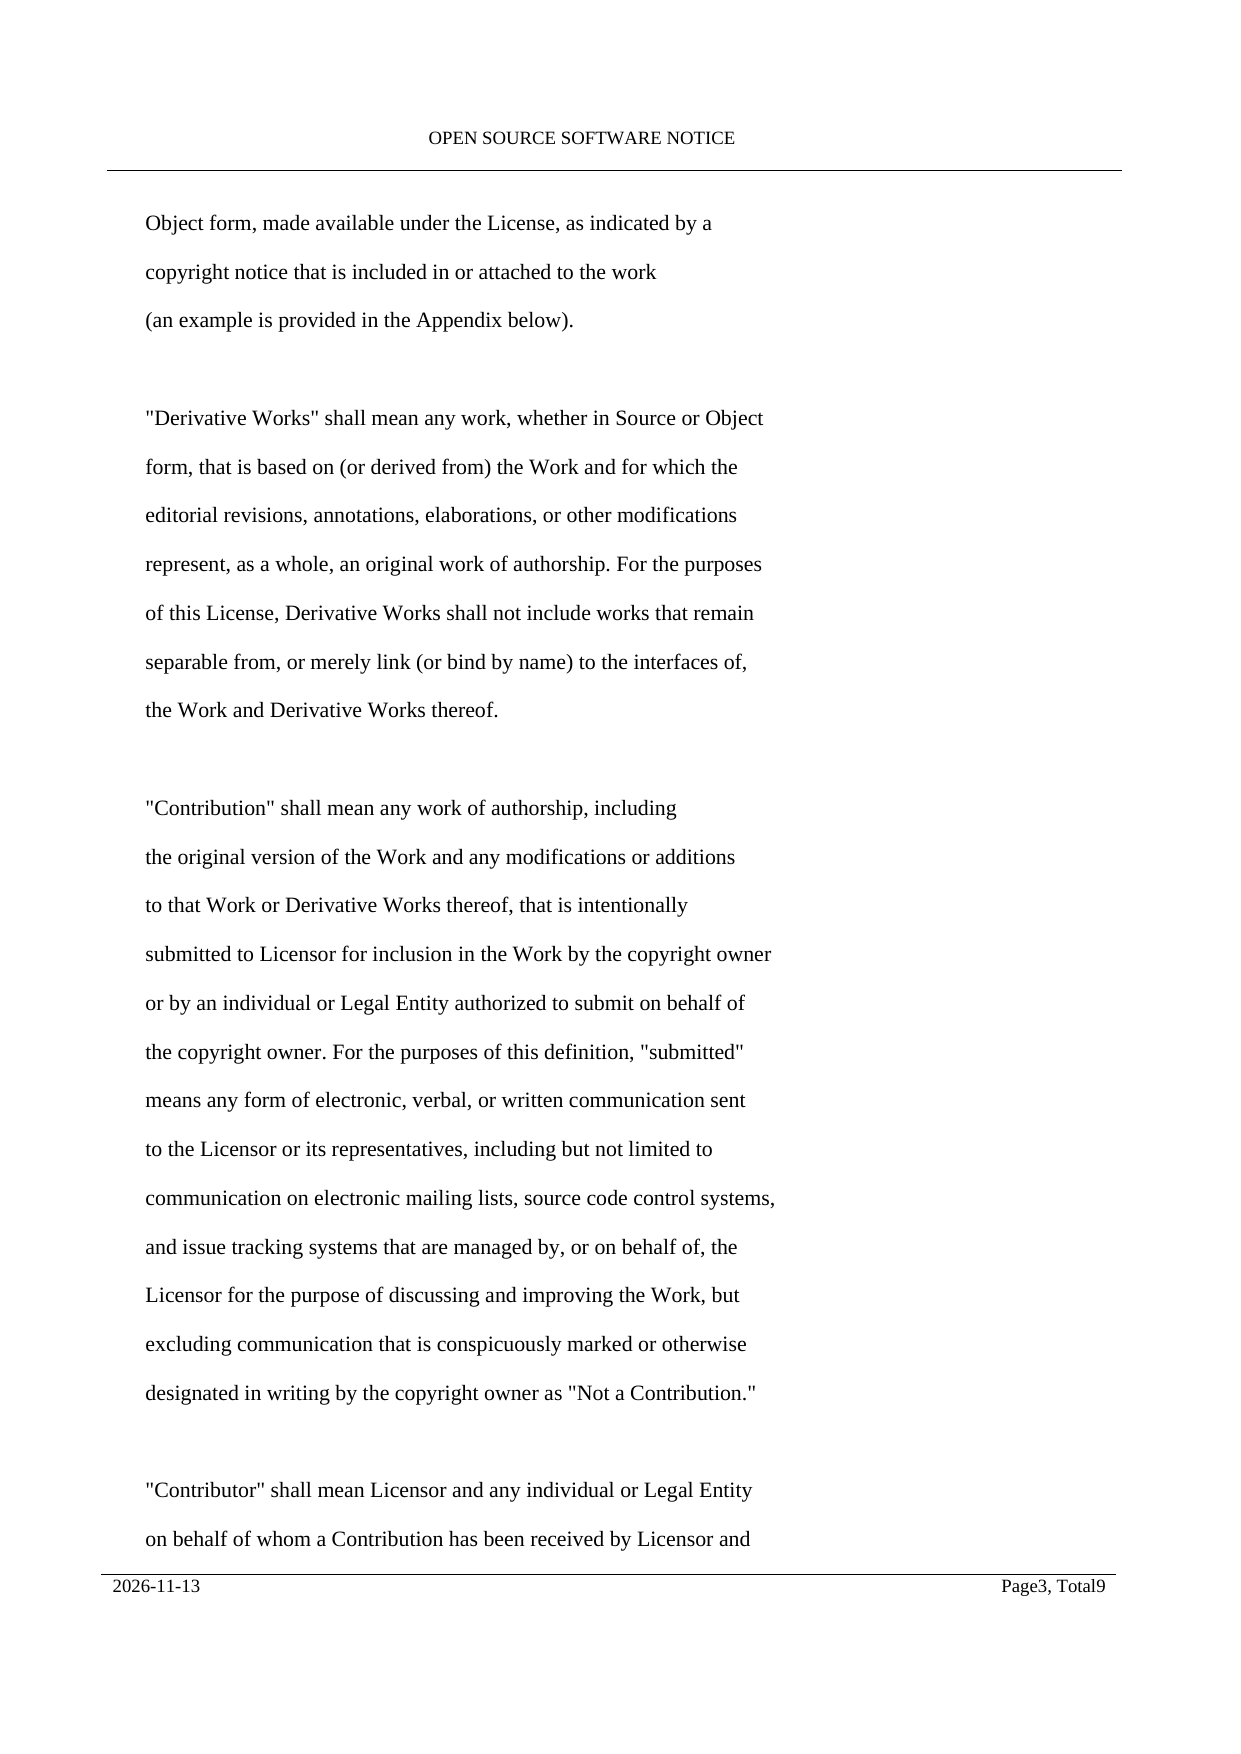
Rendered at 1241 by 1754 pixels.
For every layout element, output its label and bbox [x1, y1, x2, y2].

text [112, 206, 1128, 1555]
